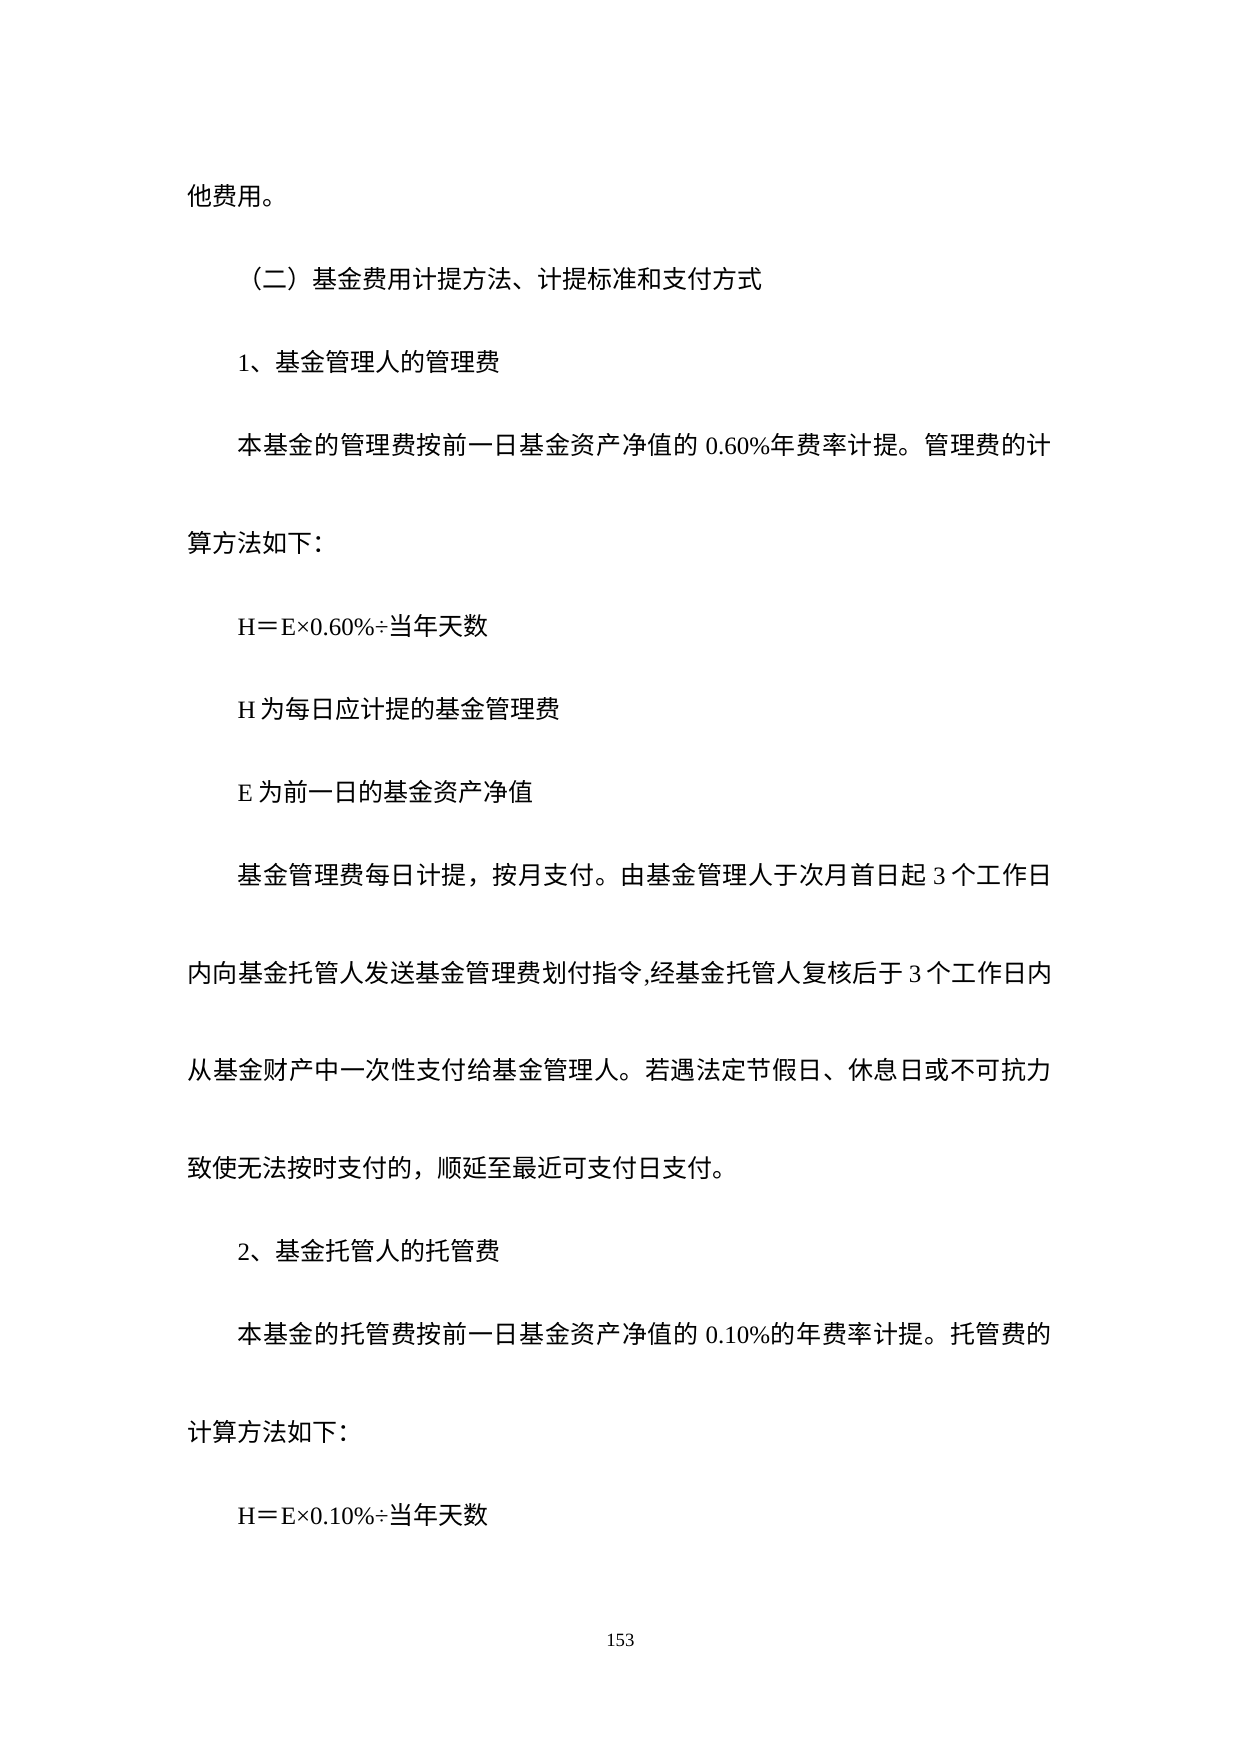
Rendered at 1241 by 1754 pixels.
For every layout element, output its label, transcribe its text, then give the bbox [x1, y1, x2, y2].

text 基金管理费每日计提，按月支付。由基金管理人于次月首日起3个工作日内向基金托管人发送基金管理费划付指令,经基金托管人复核后于3个工作日内从基金财产中一次性支付给基金管理人。若遇法定节假日、休息日或不可抗力致使无法按时支付的，顺延至最近可支付日支付。 [187, 841, 1053, 1199]
text H＝E×0.60%÷当年天数 [187, 592, 1053, 657]
text E为前一日的基金资产净值 [187, 758, 1053, 823]
text 2、基金托管人的托管费 [187, 1217, 1053, 1282]
text H为每日应计提的基金管理费 [187, 675, 1053, 740]
text 本基金的管理费按前一日基金资产净值的0.60%年费率计提。管理费的计算方法如下： [187, 411, 1053, 574]
text 本基金的托管费按前一日基金资产净值的0.10%的年费率计提。托管费的计算方法如下： [187, 1300, 1053, 1463]
text （二）基金费用计提方法、计提标准和支付方式 [187, 245, 1053, 310]
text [187, 162, 1053, 227]
text 1、基金管理人的管理费 [187, 328, 1053, 393]
text H＝E×0.10%÷当年天数 [187, 1481, 1053, 1546]
